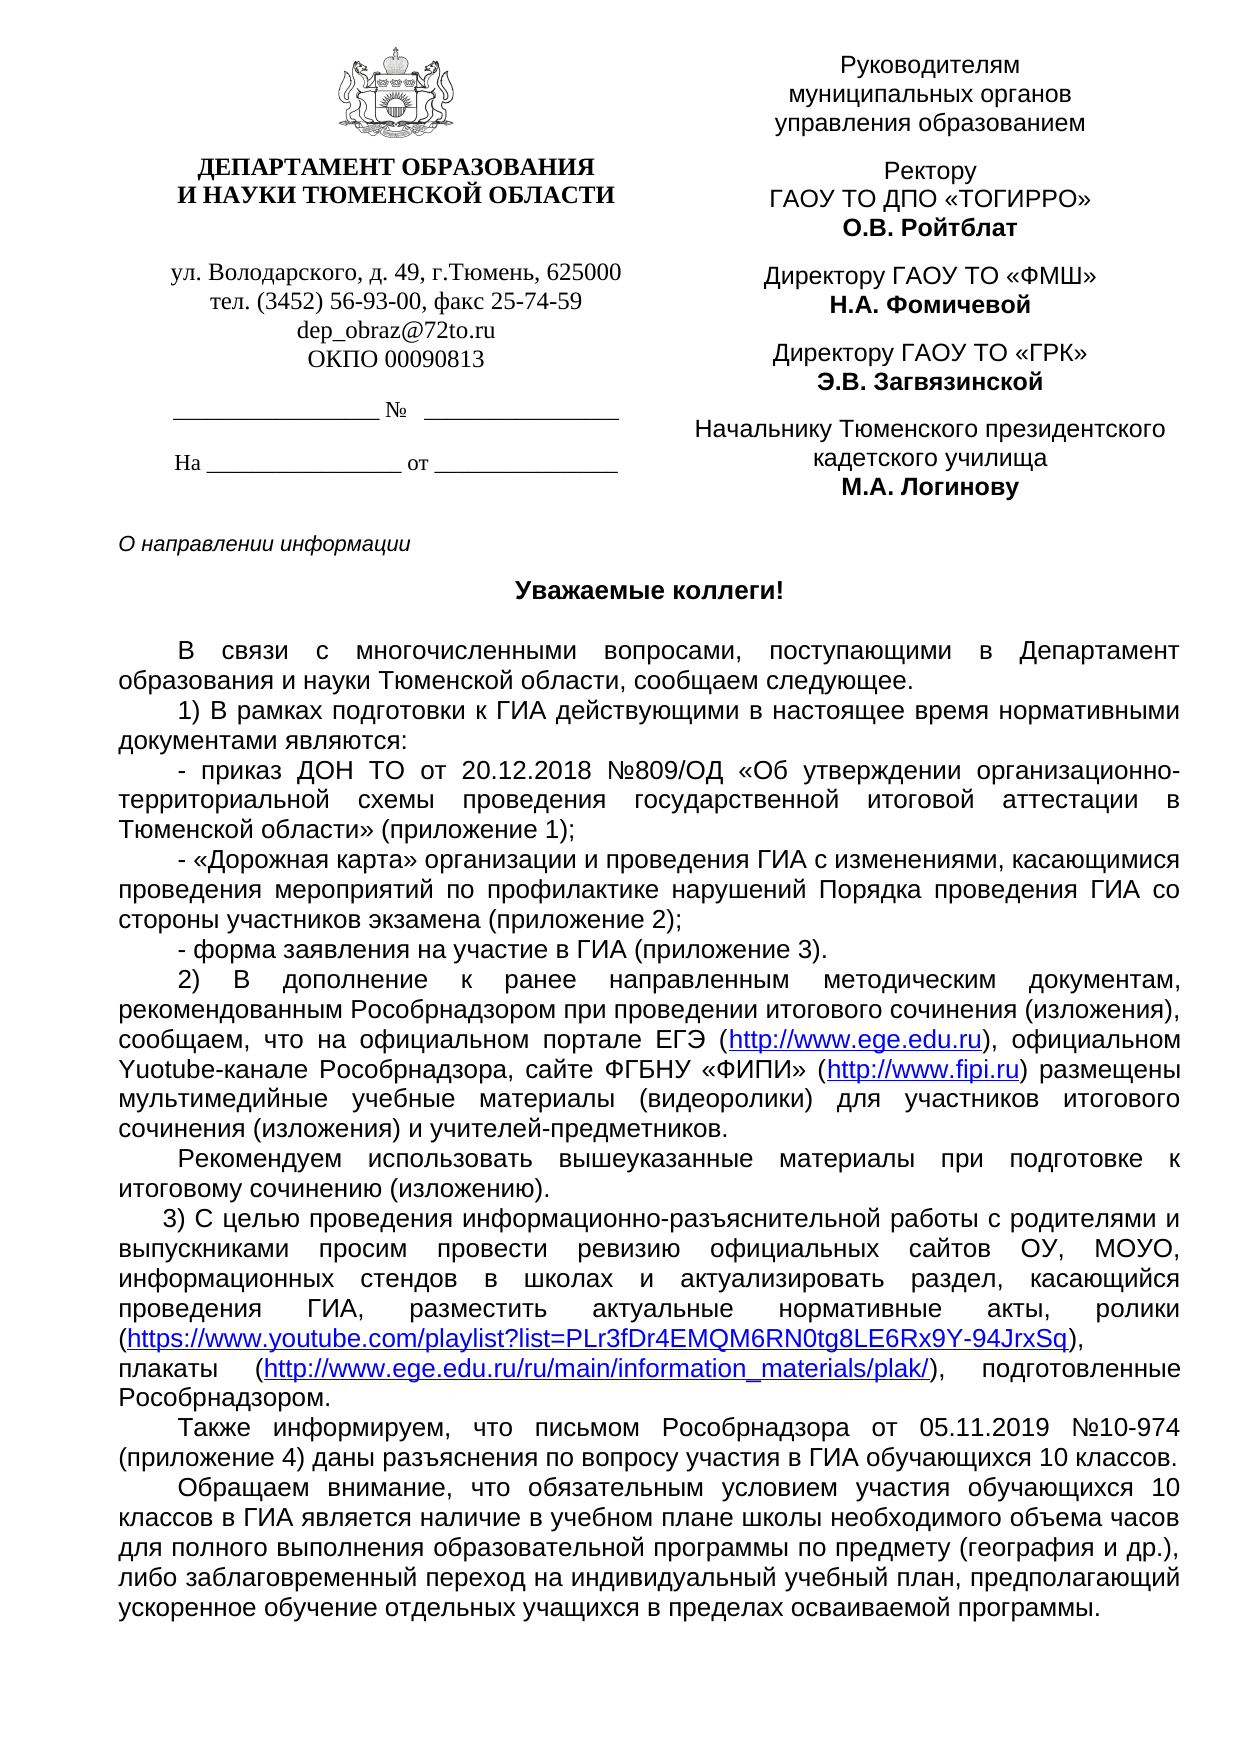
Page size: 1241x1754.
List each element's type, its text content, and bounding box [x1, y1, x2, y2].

text Рекомендуем использовать вышеуказанные материалы при подготовке к итоговому сочинению (изложению). [118, 1143, 1181, 1203]
text - приказ ДОН ТО от 20.12.2018 №809/ОД «Об утверждении организационно-территориальной схемы проведения государственной итоговой аттестации в Тюменской области» (приложение 1); [118, 755, 1181, 844]
text В связи с многочисленными вопросами, поступающими в Департамент образования и науки Тюменской области, сообщаем следующее. [118, 635, 1181, 695]
text - форма заявления на участие в ГИА (приложение 3). [118, 934, 1181, 964]
text О направлении информации [118, 531, 1181, 556]
text 3) С целью проведения информационно-разъяснительной работы с родителями и выпускниками просим провести ревизию официальных сайтов ОУ, МОУО, информационных стендов в школах и актуализировать раздел, касающийся проведения ГИА, разместить актуальные нормативные акты, ролики (https://www.youtube.com/playlist?list=PLr3fDr4EMQM6RN0tg8LE6Rx9Y-94JrxSq), плакаты (http://www.ege.edu.ru/ru/main/information_materials/plak/), подготовленные Рособрнадзором. [118, 1203, 1181, 1412]
text Уважаемые коллеги! [118, 575, 1181, 605]
text 2) В дополнение к ранее направленным методическим документам, рекомендованным Рособрнадзором при проведении итогового сочинения (изложения), сообщаем, что на официальном портале ЕГЭ (http://www.ege.edu.ru), официальном Yuotube-канале Рособрнадзора, сайте ФГБНУ «ФИПИ» (http://www.fipi.ru) размещены мультимедийные учебные материалы (видеоролики) для участников итогового сочинения (изложения) и учителей-предметников. [118, 964, 1181, 1143]
text Также информируем, что письмом Рособрнадзора от 05.11.2019 №10-974 (приложение 4) даны разъяснения по вопросу участия в ГИА обучающихся 10 классов. [118, 1412, 1181, 1472]
text 1) В рамках подготовки к ГИА действующими в настоящее время нормативными документами являются: [118, 695, 1181, 755]
text Обращаем внимание, что обязательным условием участия обучающихся 10 классов в ГИА является наличие в учебном плане школы необходимого объема часов для полного выполнения образовательной программы по предмету (география и др.), либо заблаговременный переход на индивидуальный учебный план, предполагающий ускоренное обучение отдельных учащихся в пределах осваиваемой программы. [118, 1472, 1181, 1622]
text - «Дорожная карта» организации и проведения ГИА с изменениями, касающимися проведения мероприятий по профилактике нарушений Порядка проведения ГИА со стороны участников экзамена (приложение 2); [118, 844, 1181, 934]
